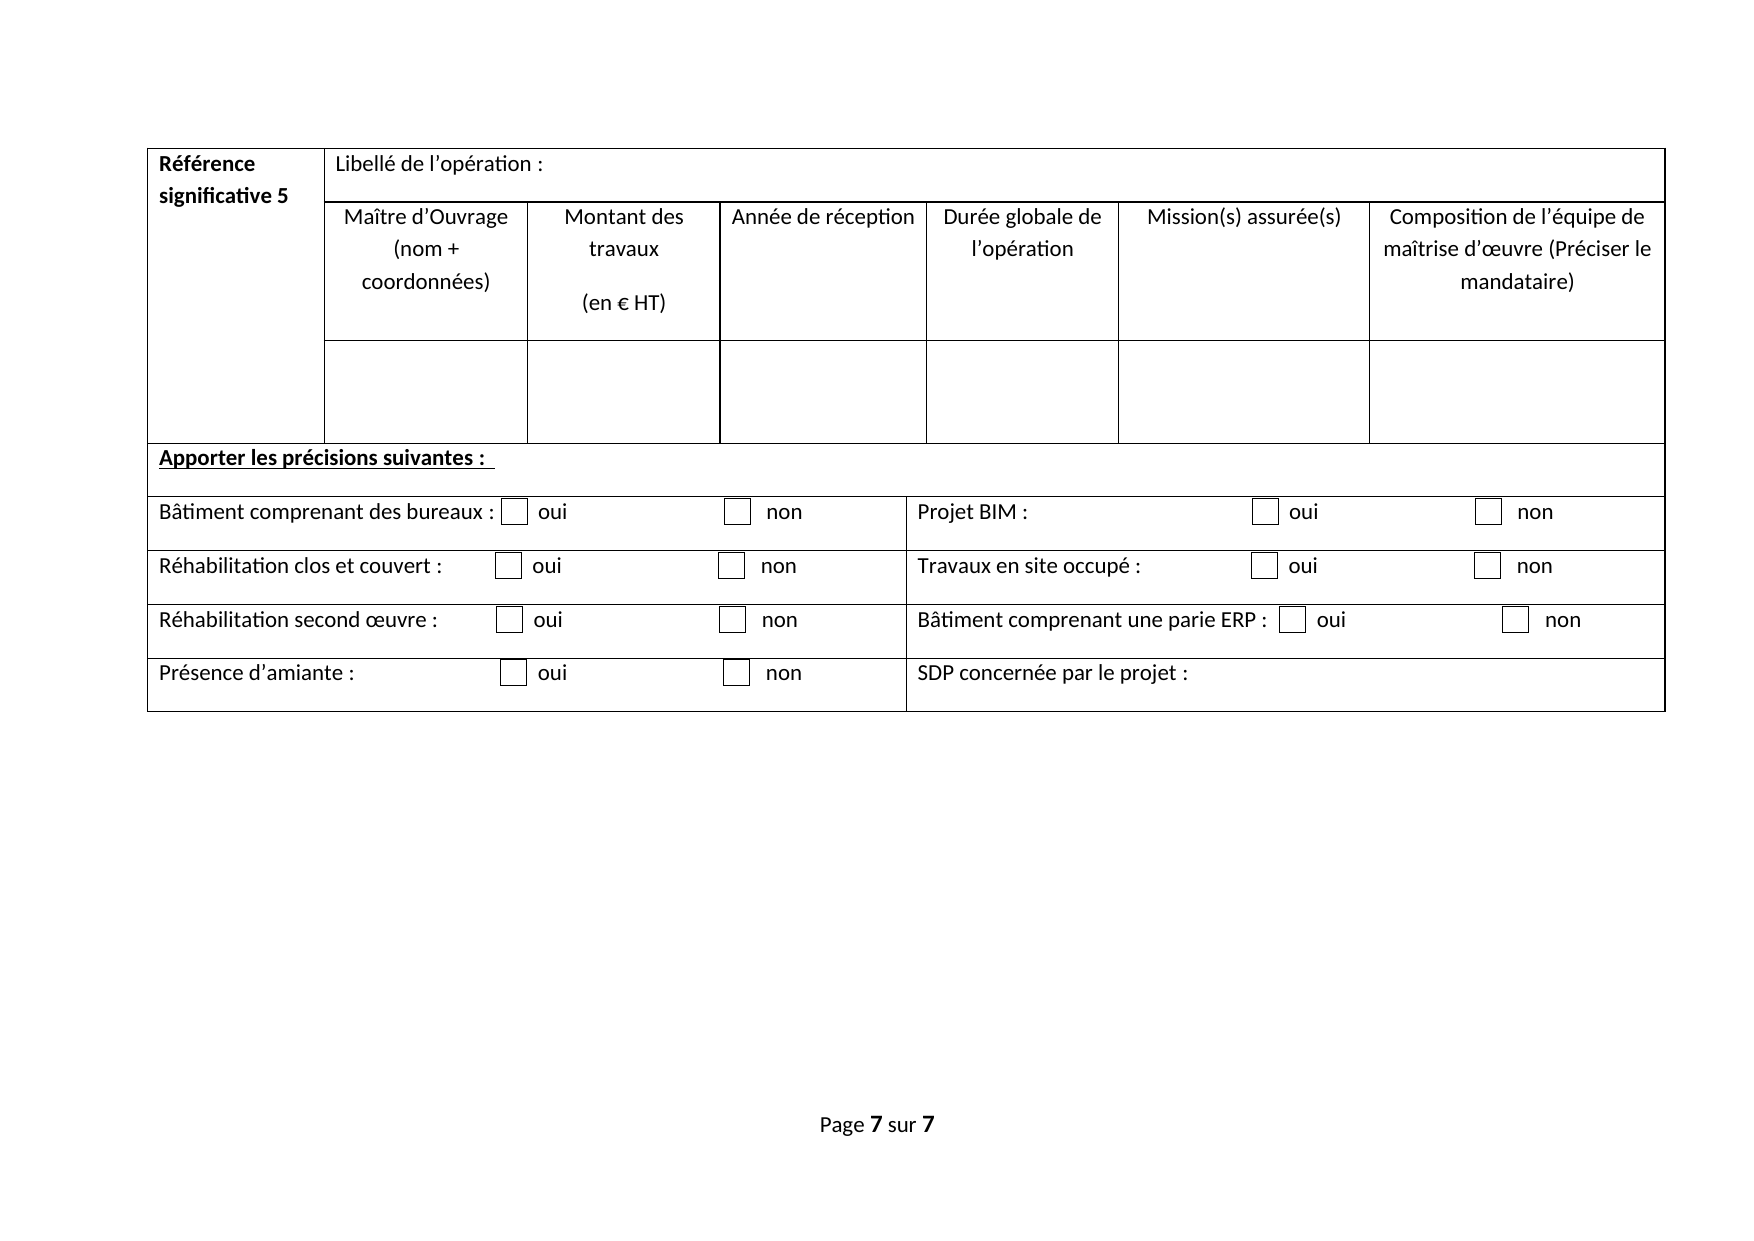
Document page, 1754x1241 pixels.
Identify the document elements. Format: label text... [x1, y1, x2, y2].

table_cell Composition de l’équipe de maîtrise d’œuvre (Préciser le mandataire) [1370, 203, 1664, 340]
table_cell Durée globale de l’opération [927, 203, 1118, 340]
table_cell Présence d’amiante : oui non [148, 659, 906, 711]
table_cell Apporter les précisions suivantes : [148, 444, 1664, 496]
table_cell Réhabilitation clos et couvert : oui non [148, 551, 906, 604]
table_cell Projet BIM : oui non [907, 497, 1664, 550]
table_cell Montant des travaux (en € HT) [528, 203, 719, 340]
table_cell [927, 341, 1118, 442]
table_cell Bâtiment comprenant une parie ERP : oui non [907, 605, 1664, 657]
table_cell [1119, 341, 1369, 442]
table_cell Réhabilitation second œuvre : oui non [148, 605, 906, 657]
table_cell Libellé de l’opération : [325, 149, 1664, 201]
table_cell Bâtiment comprenant des bureaux : oui non [148, 497, 906, 550]
table_cell [528, 341, 719, 442]
table_cell SDP concernée par le projet : [907, 659, 1664, 711]
table_cell Mission(s) assurée(s) [1119, 203, 1369, 340]
table_cell Travaux en site occupé : oui non [907, 551, 1664, 604]
table_cell Maître d’Ouvrage (nom + coordonnées) [325, 203, 527, 340]
table_cell Année de réception [721, 203, 926, 340]
table_cell [721, 341, 926, 442]
table_cell Référence significative 5 [148, 149, 324, 442]
table_cell [325, 341, 527, 442]
table_cell [1370, 341, 1664, 442]
